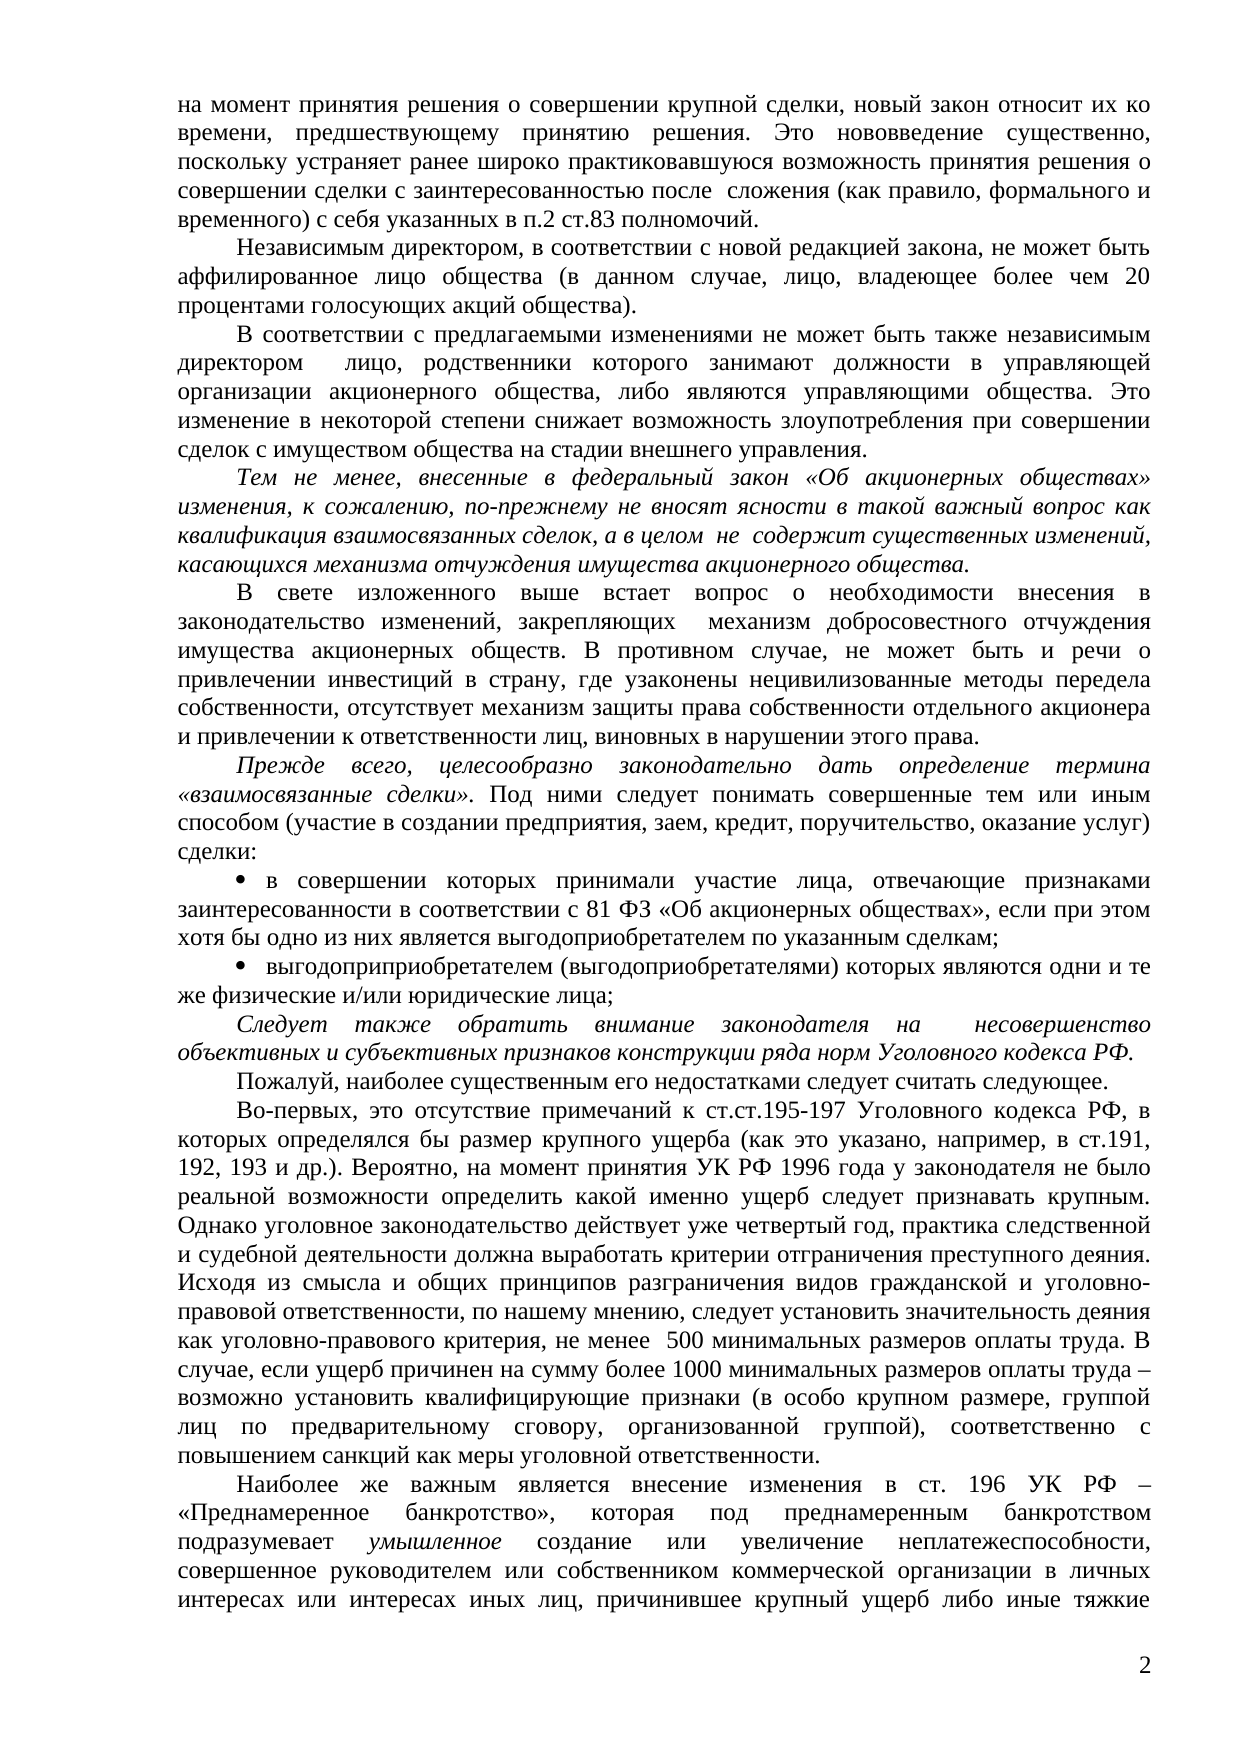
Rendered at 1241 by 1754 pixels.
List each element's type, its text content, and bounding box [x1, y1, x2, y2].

text Прежде всего, целесообразно законодательно дать определение термина «взаимосвязанные сделки». Под ними следует понимать совершенные тем или иным способом (участие в создании предприятия, заем, кредит, поручительство, оказание услуг) сделки: [177, 750, 1152, 865]
text Тем не менее, внесенные в федеральный закон «Об акционерных обществах» изменения, к сожалению, по-прежнему не вносят ясности в такой важный вопрос как квалификация взаимосвязанных сделок, а в целом не содержит существенных изменений, касающихся механизма отчуждения имущества акционерного общества. [177, 462, 1152, 577]
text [177, 1469, 1152, 1612]
list выгодоприприобретателем (выгодоприобретателями) которых являются одни и те же физические и/или юридические лица; [177, 951, 1152, 1009]
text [177, 89, 1152, 232]
text Следует также обратить внимание законодателя на несовершенство объективных и субъективных признаков конструкции ряда норм Уголовного кодекса РФ. [177, 1009, 1152, 1066]
list в совершении которых принимали участие лица, отвечающие признаками заинтересованности в соответствии с 81 ФЗ «Об акционерных обществах», если при этом хотя бы одно из них является выгодоприобретателем по указанным сделкам; [177, 865, 1152, 951]
text В свете изложенного выше встает вопрос о необходимости внесения в законодательство изменений, закрепляющих механизм добросовестного отчуждения имущества акционерных обществ. В противном случае, не может быть и речи о привлечении инвестиций в страну, где узаконены нецивилизованные методы передела собственности, отсутствует механизм защиты права собственности отдельного акционера и привлечении к ответственности лиц, виновных в нарушении этого права. [177, 577, 1152, 750]
text В соответствии с предлагаемыми изменениями не может быть также независимым директором лицо, родственники которого занимают должности в управляющей организации акционерного общества, либо являются управляющими общества. Это изменение в некоторой степени снижает возможность злоупотребления при совершении сделок с имуществом общества на стадии внешнего управления. [177, 319, 1152, 462]
text Пожалуй, наиболее существенным его недостатками следует считать следующее. [177, 1066, 1152, 1095]
text Во-первых, это отсутствие примечаний к ст.ст.195-197 Уголовного кодекса РФ, в которых определялся бы размер крупного ущерба (как это указано, например, в ст.191, 192, 193 и др.). Вероятно, на момент принятия УК РФ 1996 года у законодателя не было реальной возможности определить какой именно ущерб следует признавать крупным. Однако уголовное законодательство действует уже четвертый год, практика следственной и судебной деятельности должна выработать критерии отграничения преступного деяния. Исходя из смысла и общих принципов разграничения видов гражданской и уголовно-правовой ответственности, по нашему мнению, следует установить значительность деяния как уголовно-правового критерия, не менее 500 минимальных размеров оплаты труда. В случае, если ущерб причинен на сумму более 1000 минимальных размеров оплаты труда – возможно установить квалифицирующие признаки (в особо крупном размере, группой лиц по предварительному сговору, организованной группой), соответственно с повышением санкций как меры уголовной ответственности. [177, 1095, 1152, 1469]
text Независимым директором, в соответствии с новой редакцией закона, не может быть аффилированное лицо общества (в данном случае, лицо, владеющее более чем 20 процентами голосующих акций общества). [177, 232, 1152, 319]
